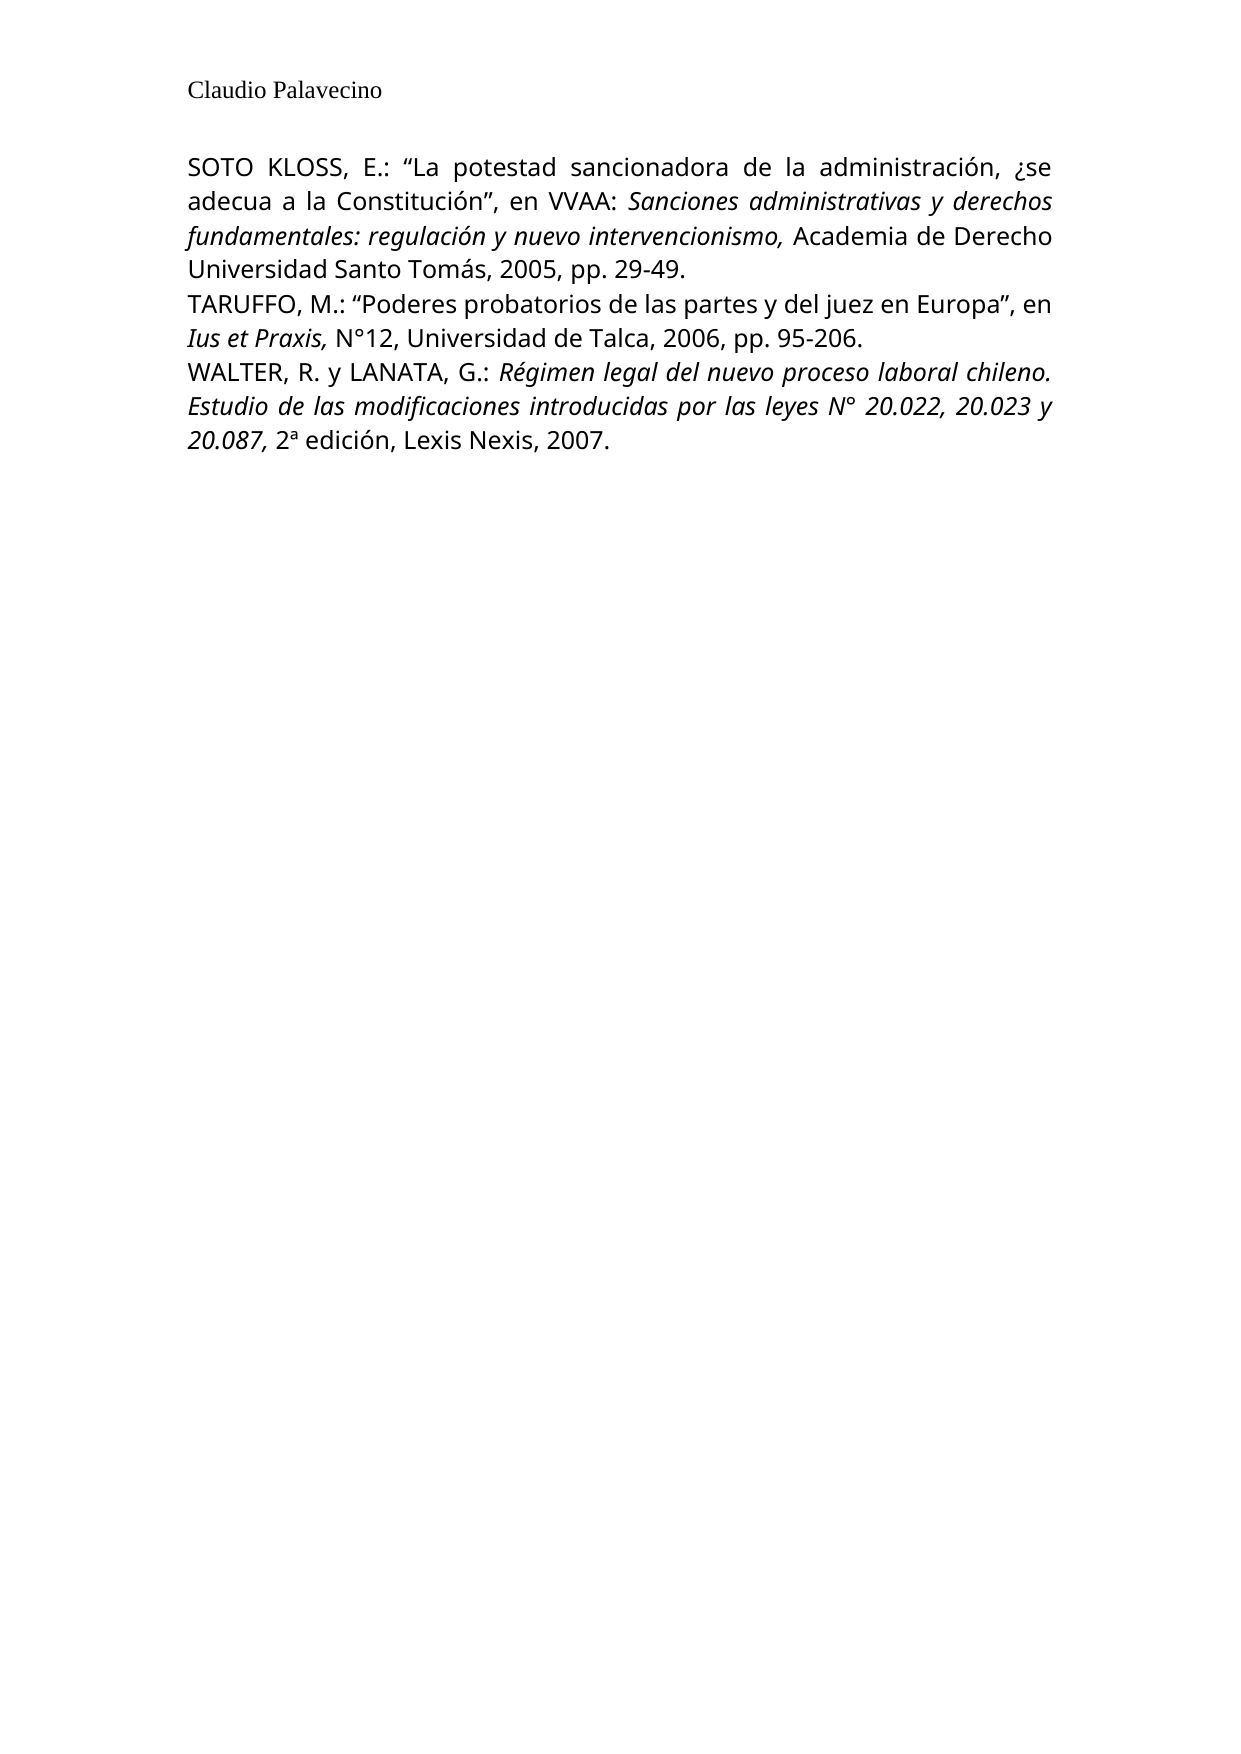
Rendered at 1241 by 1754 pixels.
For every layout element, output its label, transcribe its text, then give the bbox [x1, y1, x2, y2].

text SOTO KLOSS, E.: “La potestad sancionadora de la administración, ¿se adecua a la Constitución”, en VVAA: Sanciones administrativas y derechos fundamentales: regulación y nuevo intervencionismo, Academia de Derecho Universidad Santo Tomás, 2005, pp. 29-49. [187, 150, 1053, 286]
text WALTER, R. y LANATA, G.: Régimen legal del nuevo proceso laboral chileno. Estudio de las modificaciones introducidas por las leyes N° 20.022, 20.023 y 20.087, 2ª edición, Lexis Nexis, 2007. [187, 354, 1053, 457]
text TARUFFO, M.: “Poderes probatorios de las partes y del juez en Europa”, en Ius et Praxis, N°12, Universidad de Talca, 2006, pp. 95-206. [187, 286, 1053, 354]
